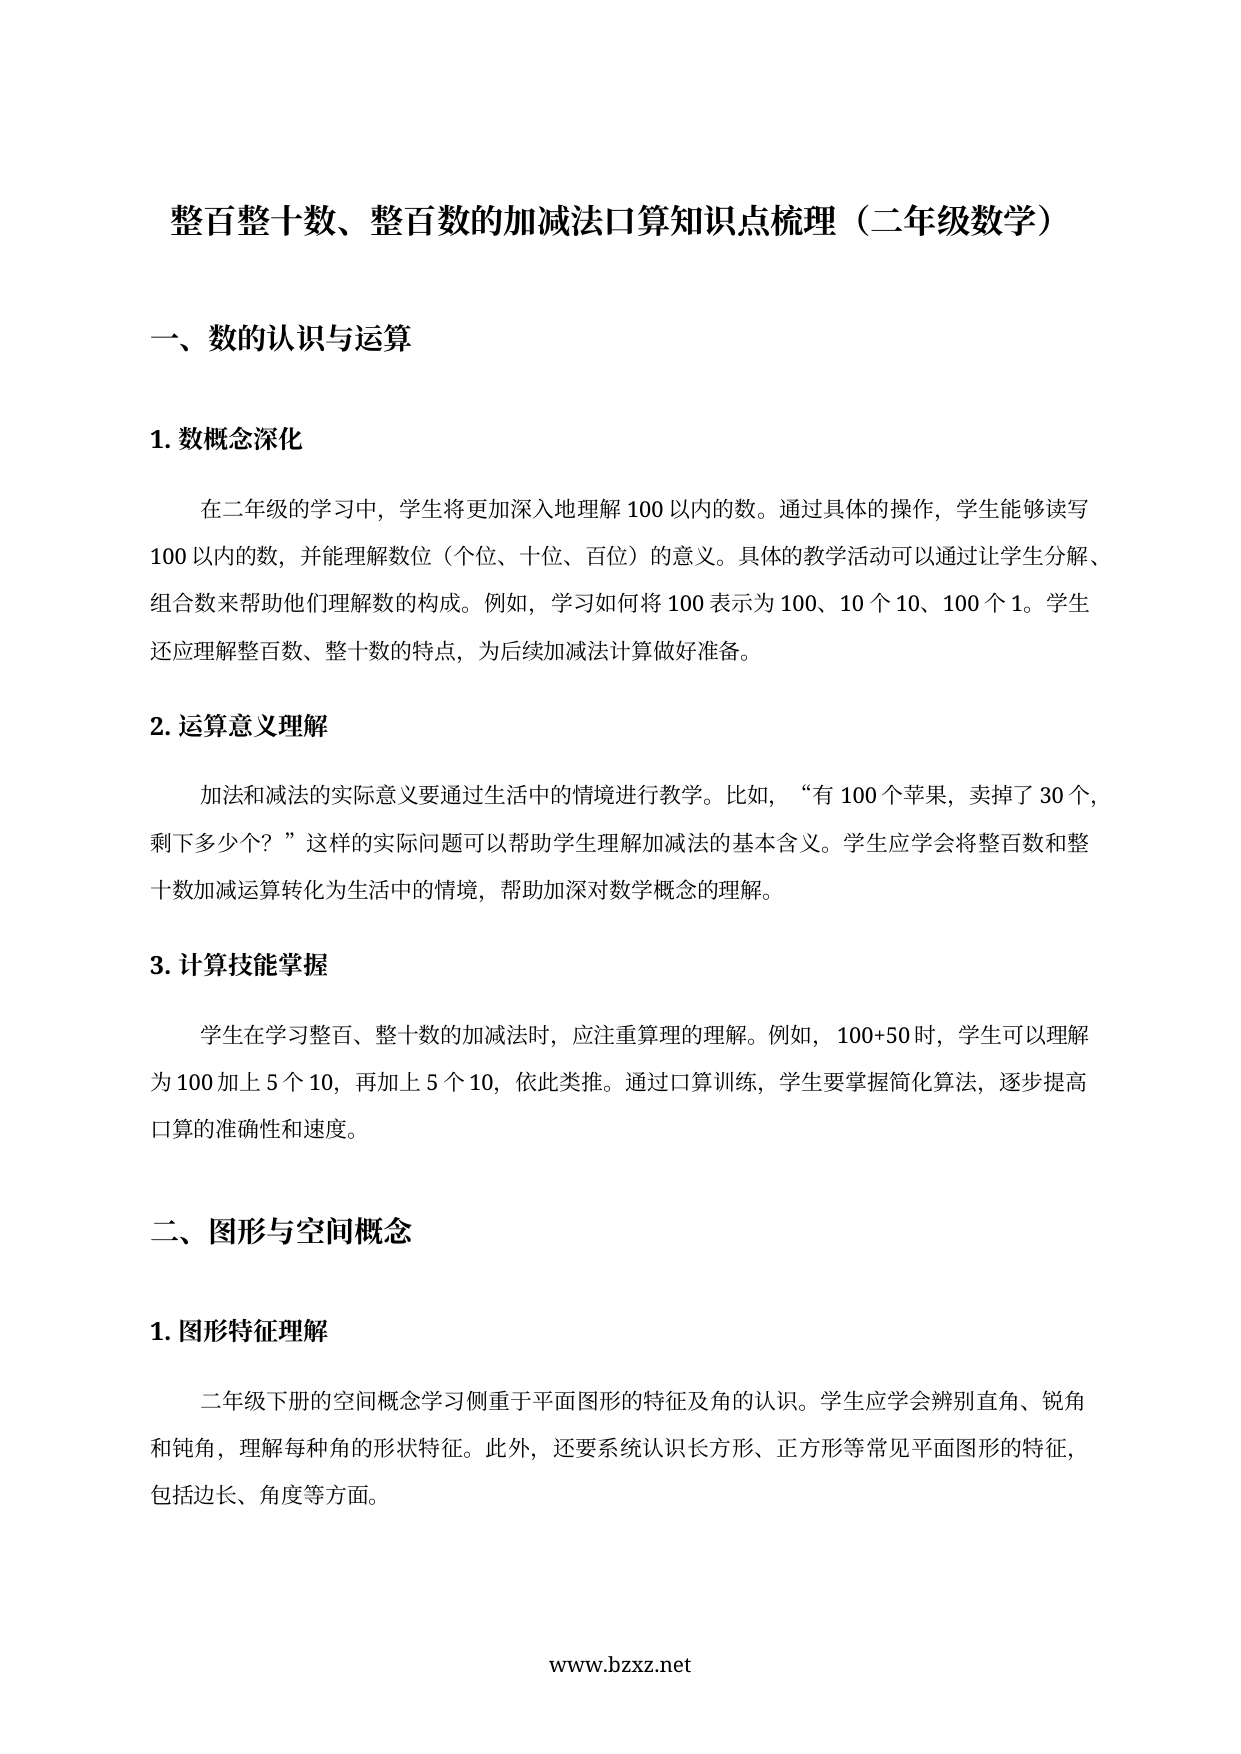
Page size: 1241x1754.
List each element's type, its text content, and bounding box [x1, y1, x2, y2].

text 加法和减法的实际意义要通过生活中的情境进行教学。比如，“有100个苹果，卖掉了30个，剩下多少个？”这样的实际问题可以帮助学生理解加减法的基本含义。学生应学会将整百数和整十数加减运算转化为生活中的情境，帮助加深对数学概念的理解。 [150, 779, 1090, 904]
text 二年级下册的空间概念学习侧重于平面图形的特征及角的认识。学生应学会辨别直角、锐角和钝角，理解每种角的形状特征。此外，还要系统认识长方形、正方形等常见平面图形的特征，包括边长、角度等方面。 [150, 1384, 1090, 1510]
subtitle 1. 图形特征理解 [150, 1312, 1090, 1348]
subtitle 一、数的认识与运算 [150, 316, 1090, 358]
subtitle 2. 运算意义理解 [150, 706, 1090, 742]
subtitle 整百整十数、整百数的加减法口算知识点梳理（二年级数学） [150, 195, 1090, 243]
subtitle 3. 计算技能掌握 [150, 945, 1090, 981]
subtitle 二、图形与空间概念 [150, 1208, 1090, 1250]
text 在二年级的学习中，学生将更加深入地理解100以内的数。通过具体的操作，学生能够读写100以内的数，并能理解数位（个位、十位、百位）的意义。具体的教学活动可以通过让学生分解、组合数来帮助他们理解数的构成。例如，学习如何将100表示为100、10个10、100个1。学生还应理解整百数、整十数的特点，为后续加减法计算做好准备。 [150, 492, 1090, 665]
text 学生在学习整百、整十数的加减法时，应注重算理的理解。例如，100+50时，学生可以理解为100加上5个10，再加上5个10，依此类推。通过口算训练，学生要掌握简化算法，逐步提高口算的准确性和速度。 [150, 1018, 1090, 1144]
subtitle 1. 数概念深化 [150, 419, 1090, 456]
